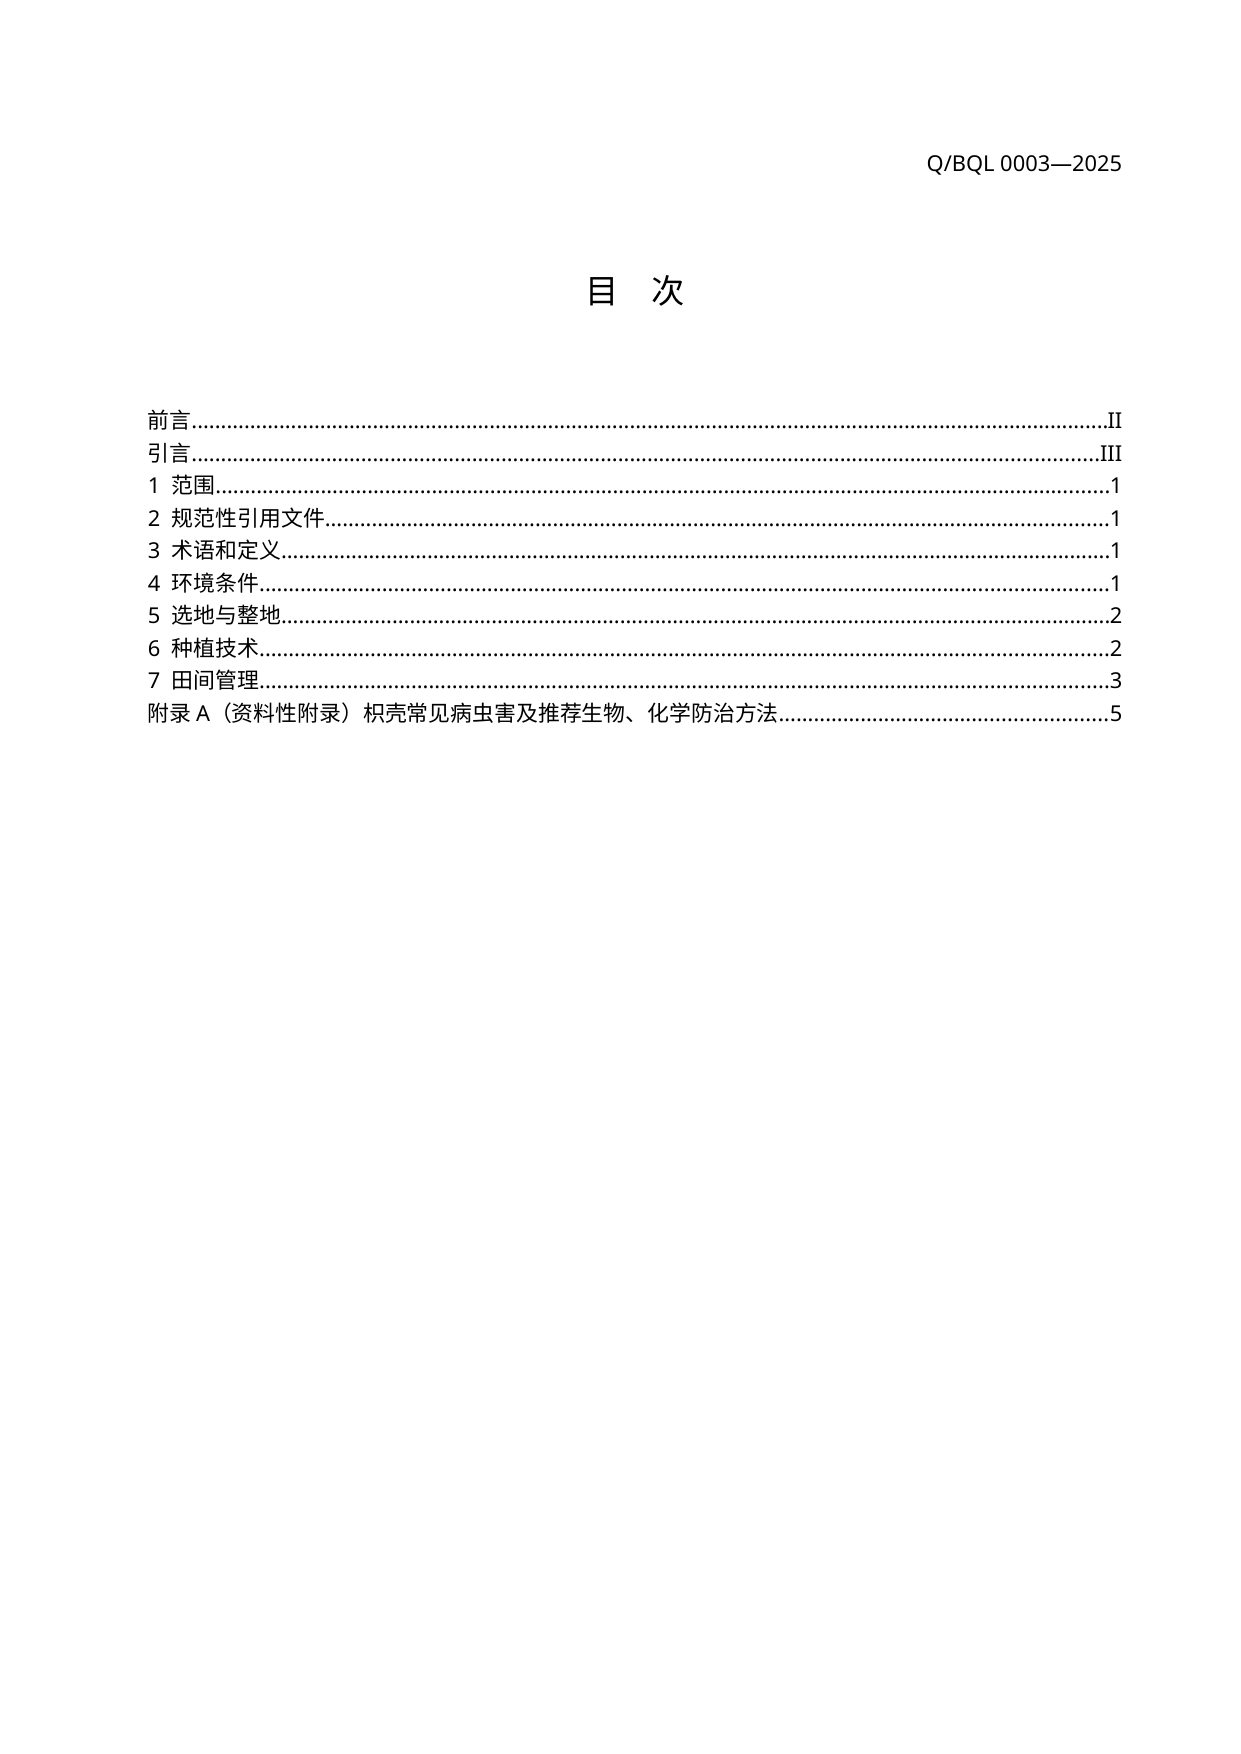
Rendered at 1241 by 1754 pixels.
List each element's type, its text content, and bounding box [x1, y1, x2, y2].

text 目次 [148, 257, 1122, 322]
